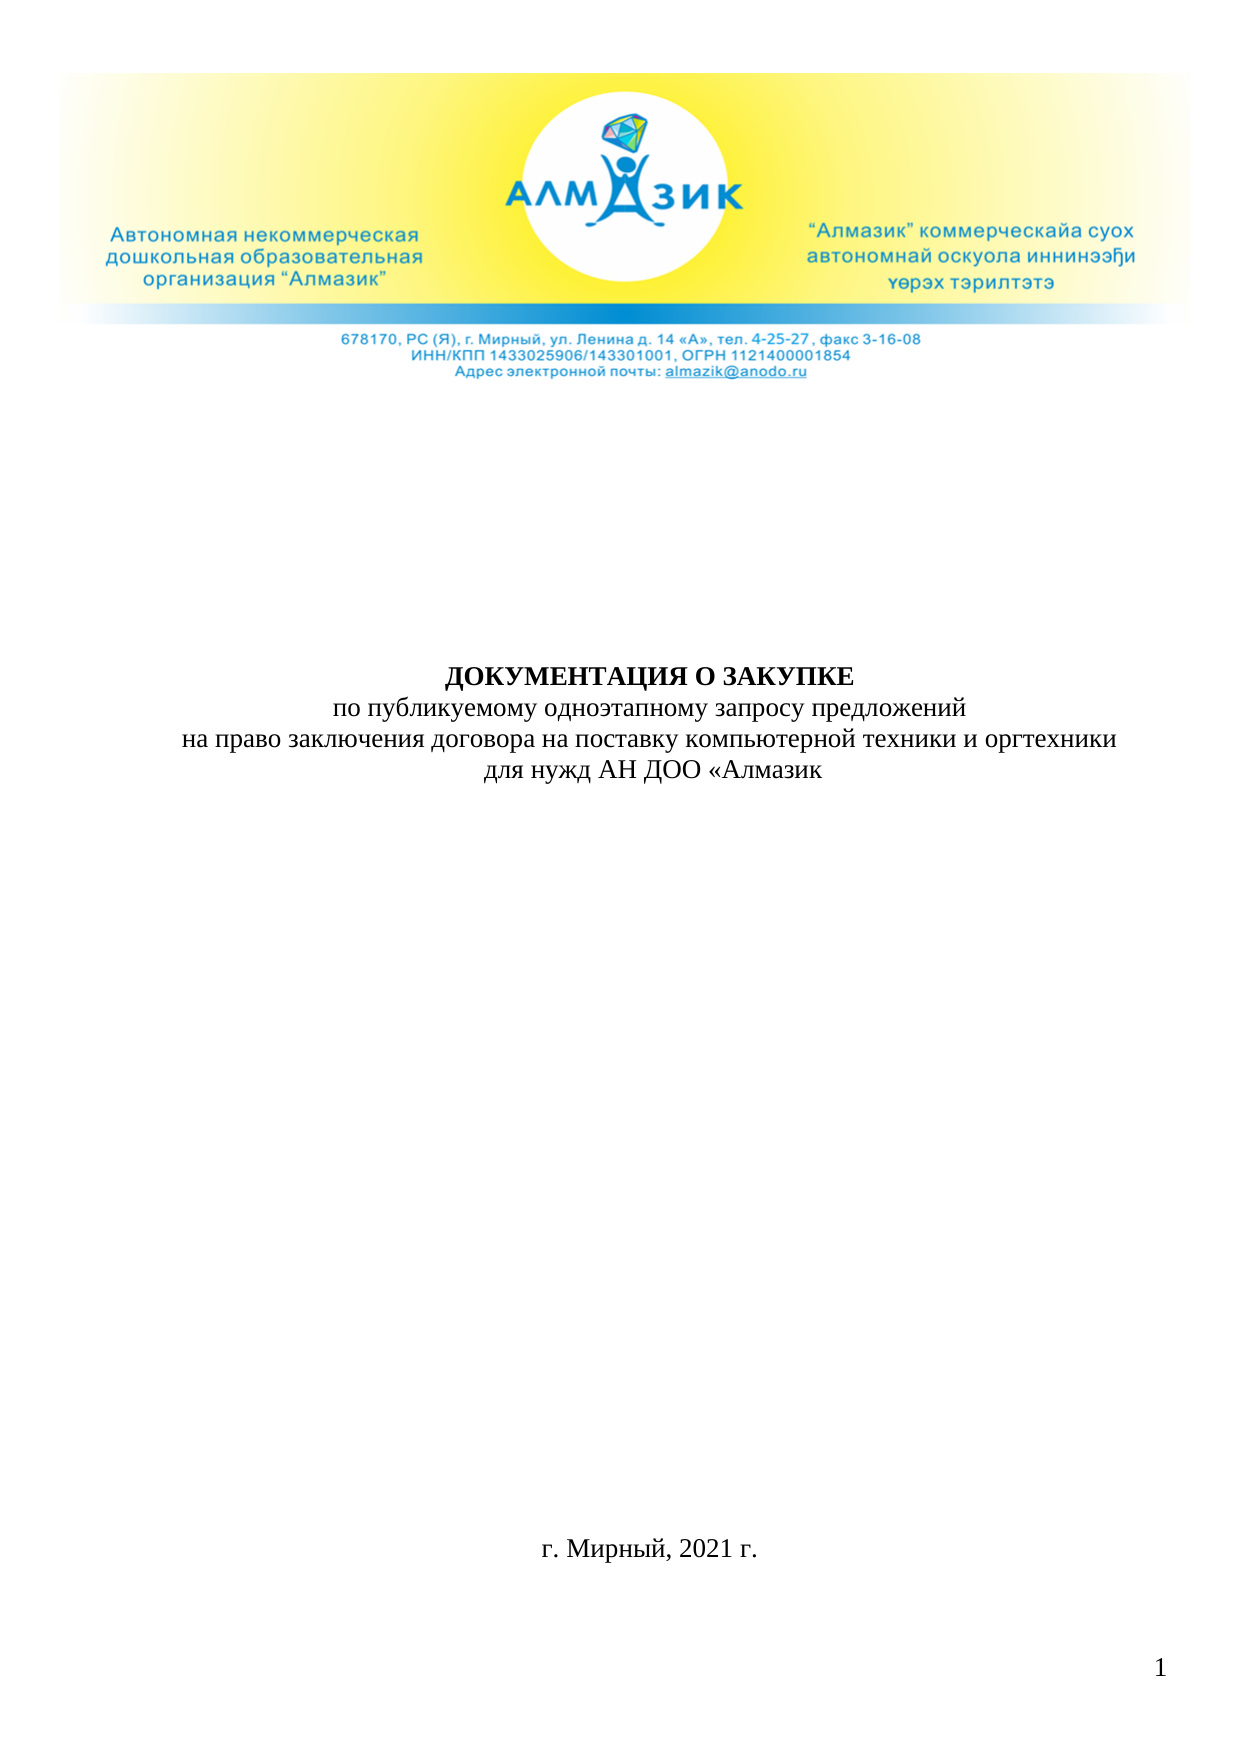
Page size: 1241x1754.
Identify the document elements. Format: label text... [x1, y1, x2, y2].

text Документация о закупке по публикуемому одноэтапному запросу предложений на право заключения договора на поставку компьютерной техники и оргтехники [118, 660, 1181, 753]
text для нужд АН ДОО «Алмазик [118, 753, 1181, 785]
text г. Мирный, 2021 г. [118, 1532, 1181, 1563]
picture [59, 73, 1191, 382]
